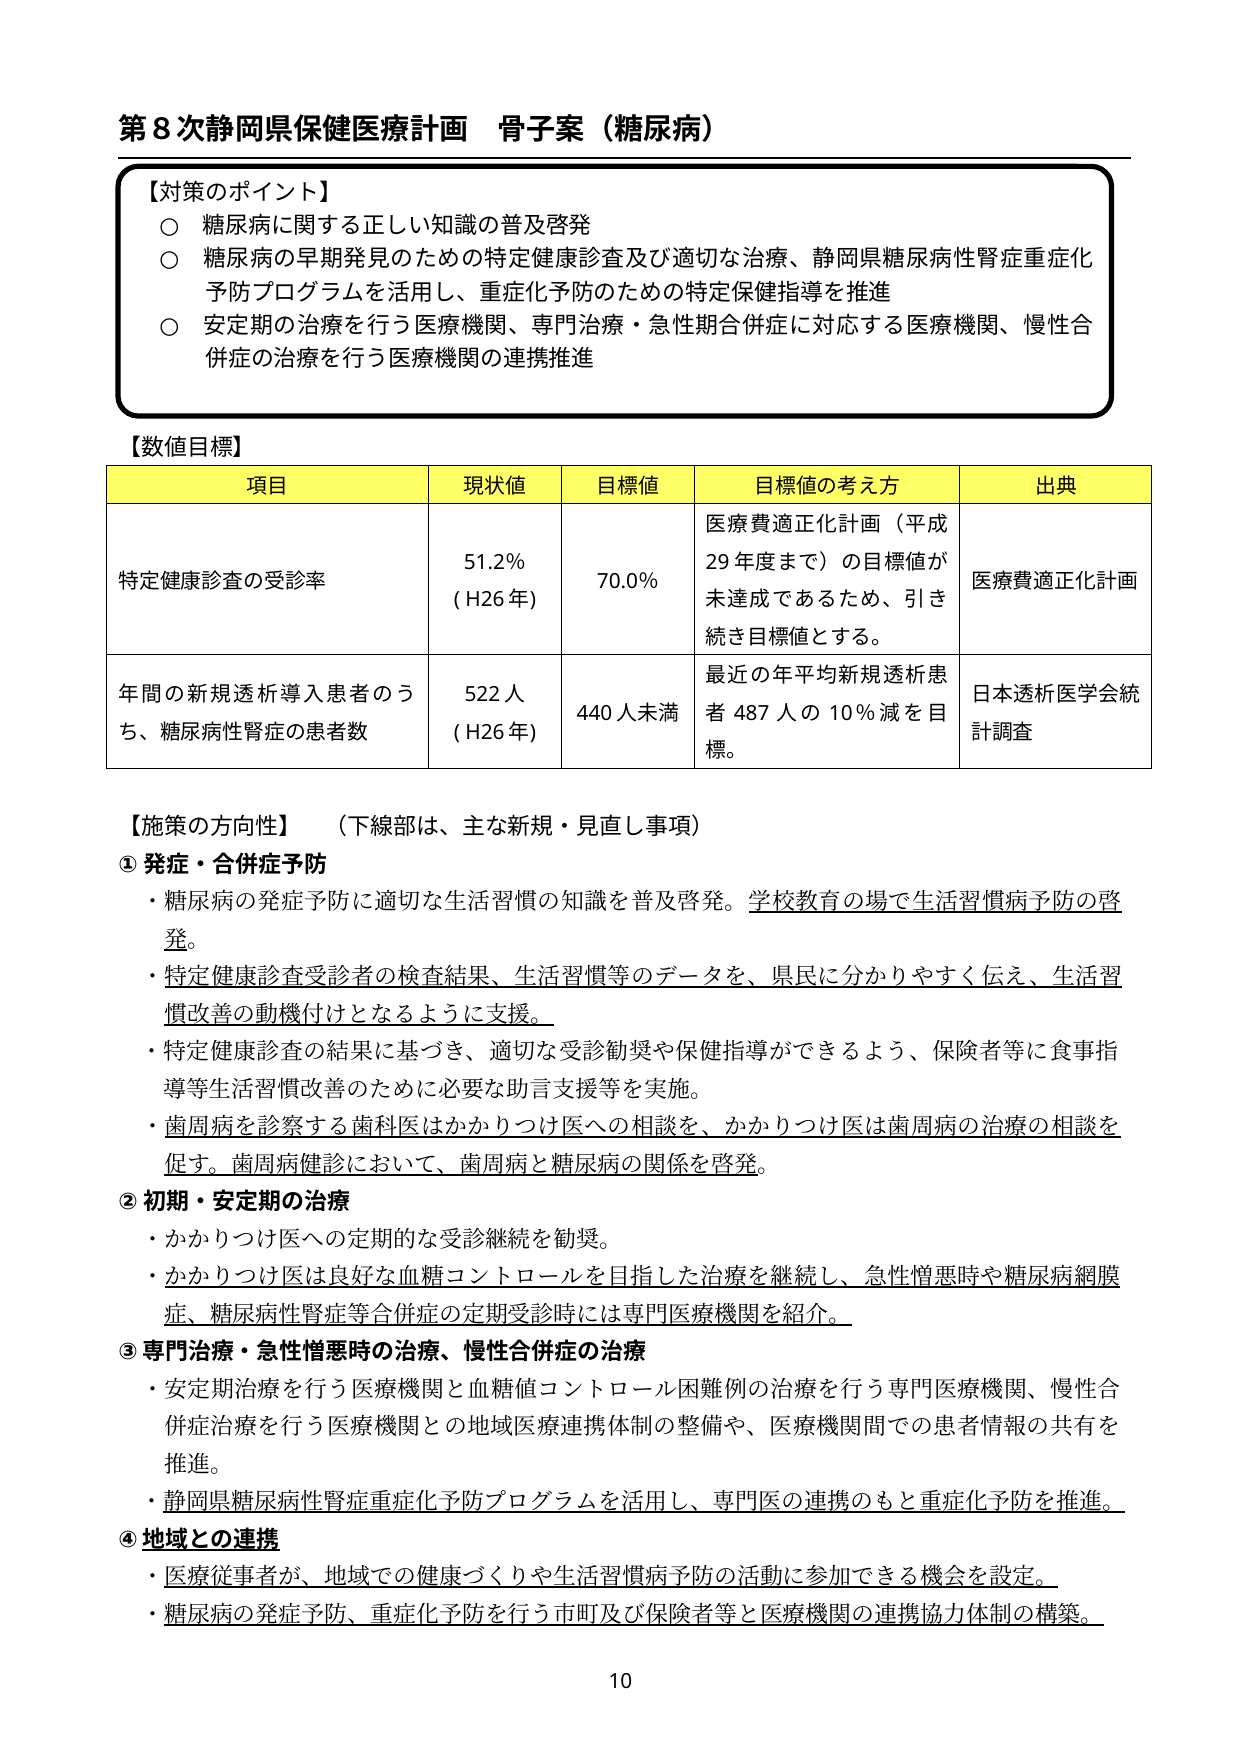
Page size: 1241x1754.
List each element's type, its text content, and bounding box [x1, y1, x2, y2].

text 【数値目標】 [118, 427, 1122, 464]
table_cell 特定健康診査の受診率 [107, 504, 428, 654]
text ・糖尿病の発症予防、重症化予防を行う市町及び保険者等と医療機関の連携協力体制の構築。 [141, 1594, 1122, 1631]
text ・かかりつけ医への定期的な受診継続を勧奨。 [141, 1219, 1122, 1256]
table_cell 医療費適正化計画（平成29年度まで）の目標値が未達成であるため、引き続き目標値とする。 [695, 504, 959, 654]
table_header 目標値 [562, 466, 694, 503]
table_header 項目 [107, 466, 428, 503]
text ④地域との連携 [118, 1519, 1122, 1556]
table_header 出典 [960, 466, 1151, 503]
text 【施策の方向性】 （下線部は、主な新規・見直し事項） [118, 806, 1122, 844]
table_cell 51.2％ ( H26年) [429, 504, 561, 654]
text ・安定期治療を行う医療機関と血糖値コントロール困難例の治療を行う専門医療機関、慢性合併症治療を行う医療機関との地域医療連携体制の整備や、医療機関間での患者情報の共有を推進。 [141, 1369, 1122, 1481]
text ② 初期・安定期の治療 [118, 1181, 1122, 1219]
table_cell 522人 ( H26年) [429, 655, 561, 768]
text ・静岡県糖尿病性腎症重症化予防プログラムを活用し、専門医の連携のもと重症化予防を推進。 [140, 1481, 1122, 1519]
table_cell 日本透析医学会統計調査 [960, 655, 1151, 768]
text ・糖尿病の発症予防に適切な生活習慣の知識を普及啓発。学校教育の場で生活習慣病予防の啓発。 [141, 881, 1122, 956]
table_header 現状値 [429, 466, 561, 503]
table_cell 440人未満 [562, 655, 694, 768]
text ① 発症・合併症予防 [118, 844, 1122, 881]
table_header 目標値の考え方 [695, 466, 959, 503]
text ③専門治療・急性憎悪時の治療、慢性合併症の治療 [118, 1331, 1122, 1369]
text ・かかりつけ医は良好な血糖コントロールを目指した治療を継続し、急性憎悪時や糖尿病網膜症、糖尿病性腎症等合併症の定期受診時には専門医療機関を紹介。 [141, 1256, 1122, 1331]
text ・特定健康診査の結果に基づき、適切な受診勧奨や保健指導ができるよう、保険者等に食事指導等生活習慣改善のために必要な助言支援等を実施。 [140, 1031, 1122, 1106]
table_cell 最近の年平均新規透析患者487人の10％減を目標。 [695, 655, 959, 768]
text ・医療従事者が、地域での健康づくりや生活習慣病予防の活動に参加できる機会を設定。 [118, 1556, 1122, 1594]
text ・歯周病を診察する歯科医はかかりつけ医への相談を、かかりつけ医は歯周病の治療の相談を促す。歯周病健診において、歯周病と糖尿病の関係を啓発。 [141, 1106, 1122, 1181]
table_cell 医療費適正化計画 [960, 504, 1151, 654]
text ・特定健康診査受診者の検査結果、生活習慣等のデータを、県民に分かりやすく伝え、生活習慣改善の動機付けとなるように支援。 [141, 956, 1122, 1031]
table_cell 年間の新規透析導入患者のうち、糖尿病性腎症の患者数 [107, 655, 428, 768]
table_cell 70.0％ [562, 504, 694, 654]
